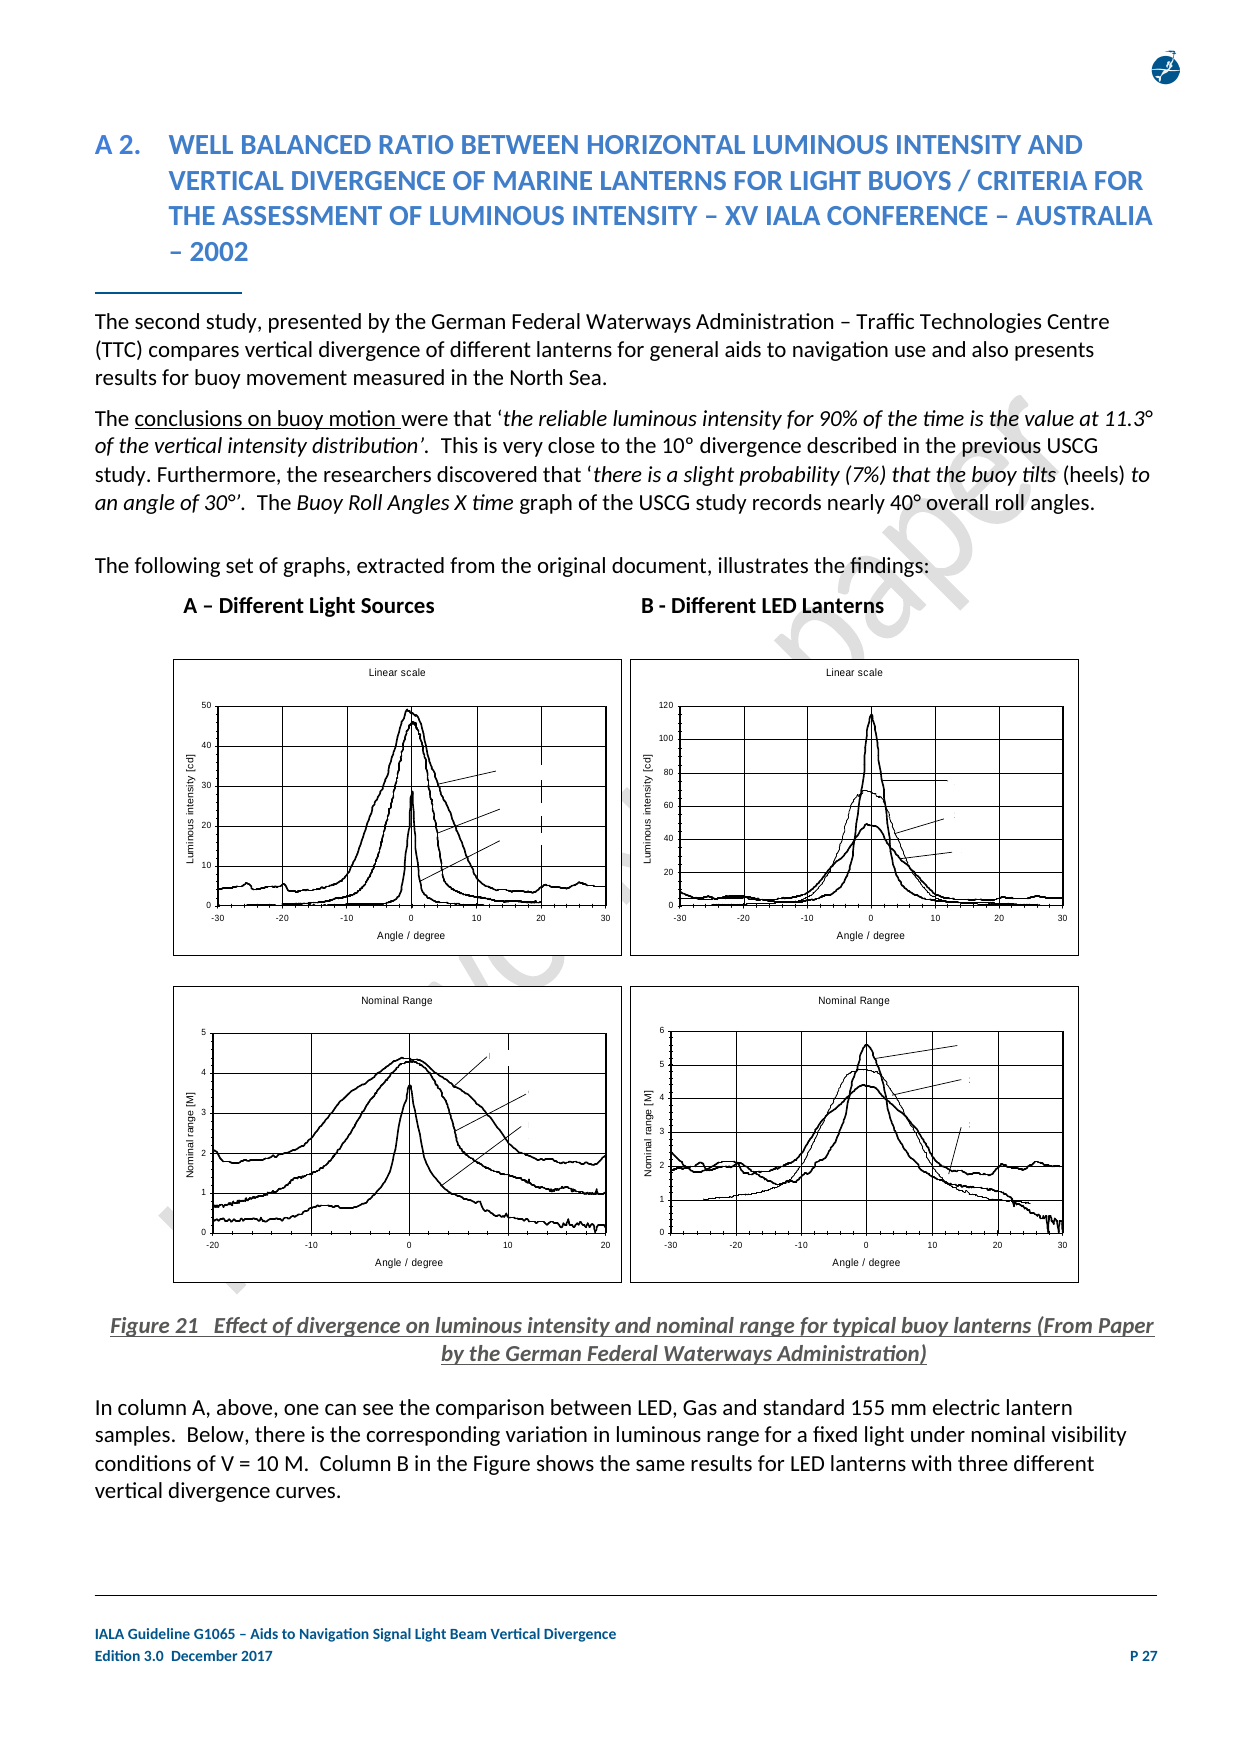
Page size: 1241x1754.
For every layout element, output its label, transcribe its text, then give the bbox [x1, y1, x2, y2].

text Effect of divergence on luminous intensity and nominal range for typical buoy lanterns (From Paper by the German Federal Waterways Administration) [109, 1312, 1157, 1368]
text The conclusions on buoy motion were that ‘the reliable luminous intensity for 90% of the time is the value at 11.3° of the vertical intensity distribution’. This is very close to the 10º divergence described in the previous USCG study. Furthermore, the researchers discovered that ‘there is a slight probability (7%) that the buoy tilts (heels) to an angle of 30°’. The Buoy Roll Angles X time graph of the USCG study records nearly 40° overall roll angles. [94, 404, 1157, 516]
text A – Different Light Sources B - Different LED Lanterns [183, 592, 1157, 620]
text The second study, presented by the German Federal Waterways Administration – Traffic Technologies Centre (TTC) compares vertical divergence of different lanterns for general aids to navigation use and also presents results for buoy movement measured in the North Sea. [94, 307, 1157, 391]
text In column A, above, one can see the comparison between LED, Gas and standard 155 mm electric lantern samples. Below, there is the corresponding variation in luminous range for a fixed light under nominal visibility conditions of V = 10 M. Column B in the Figure shows the same results for LED lanterns with three different vertical divergence curves. [94, 1393, 1157, 1505]
picture [1120, 0, 1239, 119]
text WELL BALANCED RATIO BETWEEN HORIZONTAL LUMINOUS INTENSITY AND VERTICAL DIVERGENCE OF MARINE LANTERNS FOR LIGHT BUOYS / CRITERIA FOR THE ASSESSMENT OF LUMINOUS INTENSITY – XV IALA CONFERENCE – AUSTRALIA – 2002 [94, 126, 1157, 268]
text The following set of graphs, extracted from the original document, illustrates the findings: [94, 551, 1157, 579]
